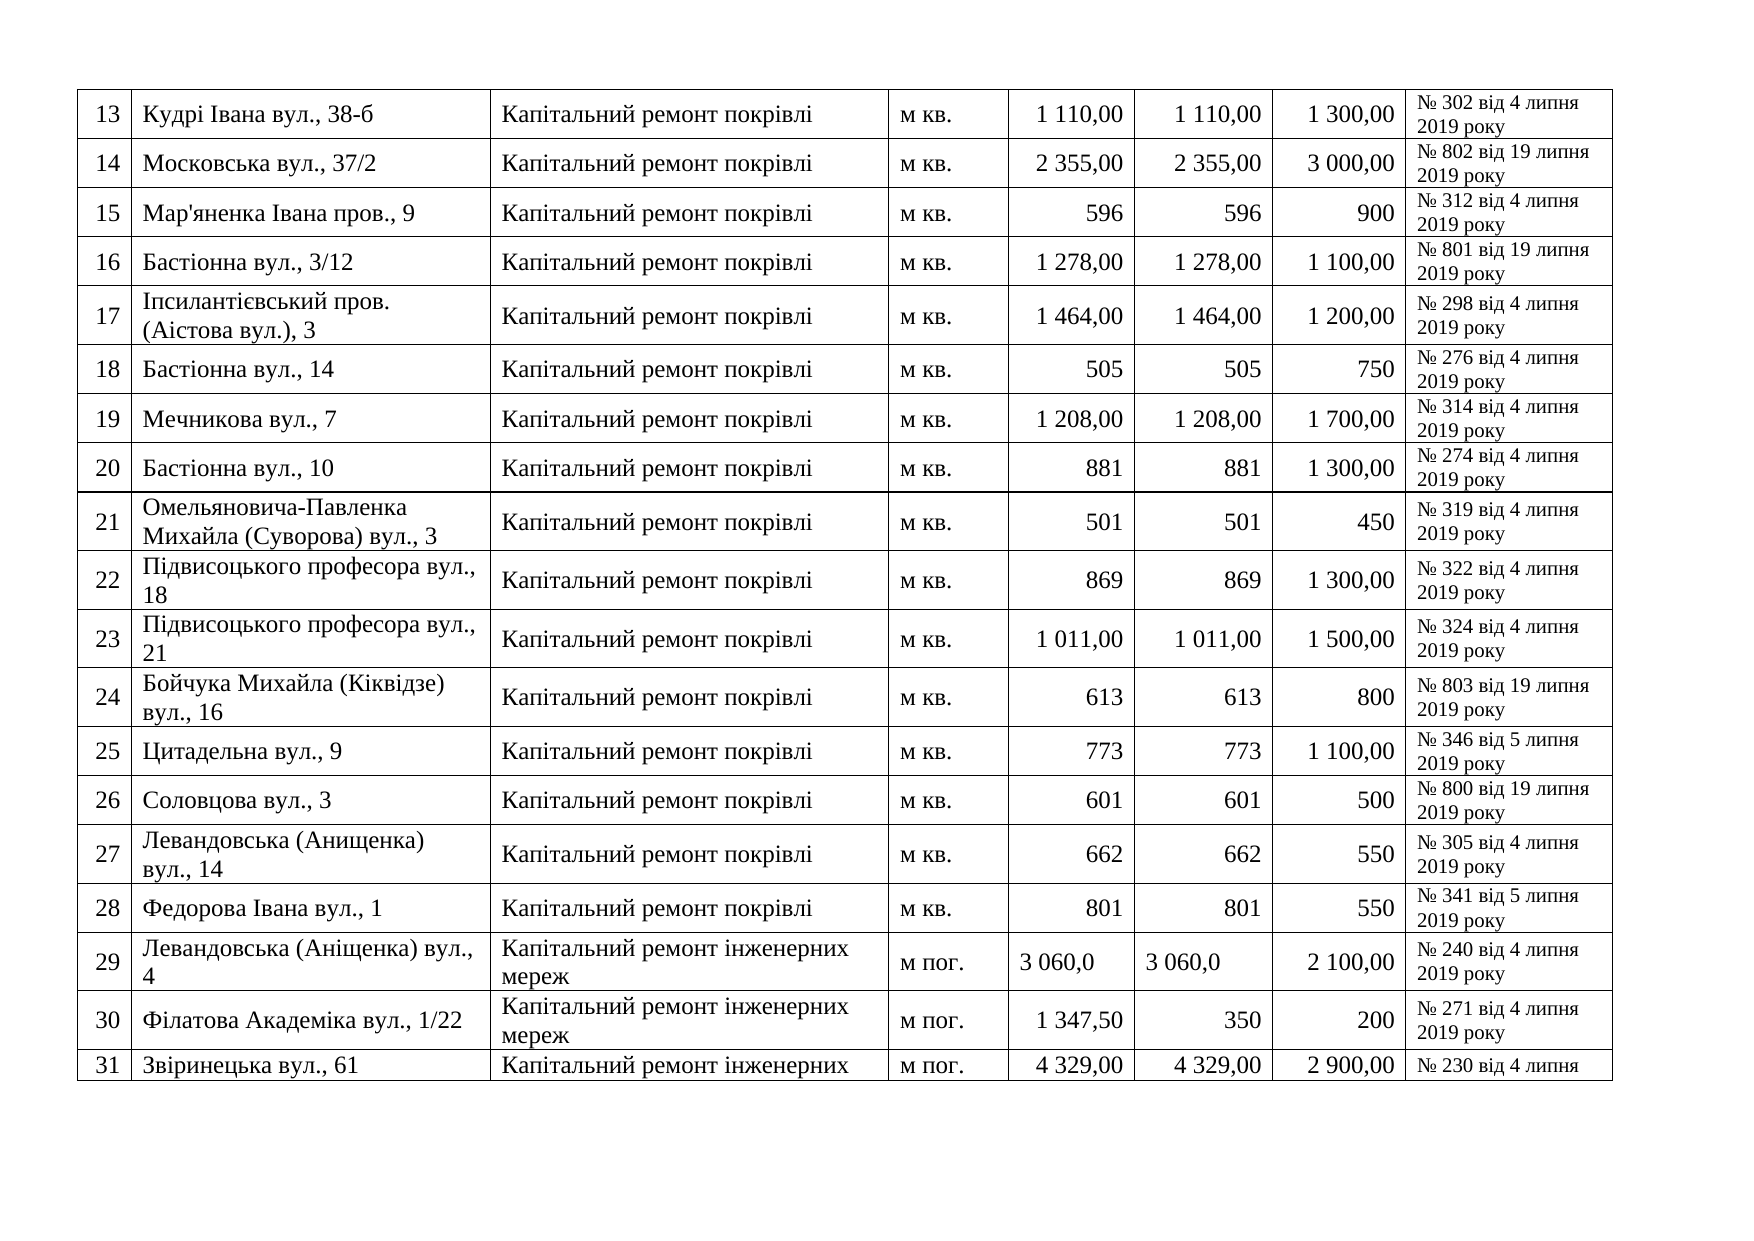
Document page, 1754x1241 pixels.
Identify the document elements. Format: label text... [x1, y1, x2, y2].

table_cell № 274 від 4 липня 2019 року [1406, 443, 1612, 491]
table_cell № 801 від 19 липня 2019 року [1406, 237, 1612, 285]
table_cell 26 [78, 776, 131, 824]
table_cell 773 [1009, 727, 1134, 775]
table_cell 750 [1273, 345, 1405, 393]
table_cell 3 060,0 [1135, 933, 1272, 990]
table_cell Капітальний ремонт покрівлі [491, 237, 888, 285]
table_cell 1 300,00 [1273, 443, 1405, 491]
table_cell 869 [1135, 551, 1272, 608]
table_cell Капітальний ремонт покрівлі [491, 345, 888, 393]
table_cell м кв. [889, 345, 1008, 393]
table_cell 17 [78, 286, 131, 344]
table_cell № 341 від 5 липня 2019 року [1406, 884, 1612, 932]
table_cell Бойчука Михайла (Кіквідзе) вул., 16 [132, 668, 490, 726]
table_cell Цитадельна вул., 9 [132, 727, 490, 775]
table_cell Кудрі Івана вул., 38-б [132, 90, 490, 138]
table_cell 1 347,50 [1009, 991, 1134, 1049]
table_cell Капітальний ремонт покрівлі [491, 610, 888, 667]
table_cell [1406, 1050, 1612, 1080]
table_cell 1 011,00 [1009, 610, 1134, 667]
table_cell 1 208,00 [1009, 394, 1134, 442]
table_cell Капітальний ремонт покрівлі [491, 493, 888, 550]
table_cell Підвисоцького професора вул., 21 [132, 610, 490, 667]
table_cell № 319 від 4 липня 2019 року [1406, 493, 1612, 550]
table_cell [491, 1050, 888, 1080]
table_cell м кв. [889, 551, 1008, 608]
table_cell 869 [1009, 551, 1134, 608]
table_cell 1 500,00 [1273, 610, 1405, 667]
table_cell 613 [1009, 668, 1134, 726]
table_cell Левандовська (Анищенка) вул., 14 [132, 825, 490, 882]
table_cell № 276 від 4 липня 2019 року [1406, 345, 1612, 393]
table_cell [132, 1050, 490, 1080]
table_cell Капітальний ремонт покрівлі [491, 443, 888, 491]
table_cell м пог. [889, 991, 1008, 1049]
table_cell № 271 від 4 липня 2019 року [1406, 991, 1612, 1049]
table_cell Бастіонна вул., 10 [132, 443, 490, 491]
table_cell 14 [78, 139, 131, 187]
table_cell 601 [1009, 776, 1134, 824]
table_cell 1 300,00 [1273, 90, 1405, 138]
table_cell 1 278,00 [1135, 237, 1272, 285]
table_cell 601 [1135, 776, 1272, 824]
table_cell Левандовська (Аніщенка) вул., 4 [132, 933, 490, 990]
table_cell Капітальний ремонт покрівлі [491, 668, 888, 726]
table_cell № 312 від 4 липня 2019 року [1406, 188, 1612, 236]
table_cell 1 300,00 [1273, 551, 1405, 608]
table_cell № 302 від 4 липня 2019 року [1406, 90, 1612, 138]
table_cell 501 [1135, 493, 1272, 550]
table_cell м кв. [889, 493, 1008, 550]
table_cell 21 [78, 493, 131, 550]
table_cell м кв. [889, 237, 1008, 285]
table_cell 28 [78, 884, 131, 932]
table_cell 773 [1135, 727, 1272, 775]
table_cell 801 [1135, 884, 1272, 932]
table_cell Мар'яненка Івана пров., 9 [132, 188, 490, 236]
table_cell 16 [78, 237, 131, 285]
table_cell Капітальний ремонт покрівлі [491, 188, 888, 236]
table_cell 550 [1273, 825, 1405, 882]
table_cell 1 011,00 [1135, 610, 1272, 667]
table_cell Капітальний ремонт покрівлі [491, 139, 888, 187]
table_cell 801 [1009, 884, 1134, 932]
table_cell 1 110,00 [1135, 90, 1272, 138]
table_cell 18 [78, 345, 131, 393]
table_cell 1 700,00 [1273, 394, 1405, 442]
table_cell 550 [1273, 884, 1405, 932]
table_cell № 346 від 5 липня 2019 року [1406, 727, 1612, 775]
table_cell 1 200,00 [1273, 286, 1405, 344]
table_cell 881 [1009, 443, 1134, 491]
table_cell 501 [1009, 493, 1134, 550]
table_cell м кв. [889, 139, 1008, 187]
table_cell м кв. [889, 825, 1008, 882]
table_cell Підвисоцького професора вул., 18 [132, 551, 490, 608]
table_cell 3 060,0 [1009, 933, 1134, 990]
table_cell 24 [78, 668, 131, 726]
table_cell 1 464,00 [1009, 286, 1134, 344]
table_cell 23 [78, 610, 131, 667]
table_cell № 800 від 19 липня 2019 року [1406, 776, 1612, 824]
table_cell Соловцова вул., 3 [132, 776, 490, 824]
table_cell 13 [78, 90, 131, 138]
table_cell Філатова Академіка вул., 1/22 [132, 991, 490, 1049]
table_cell 2 100,00 [1273, 933, 1405, 990]
table_cell м кв. [889, 727, 1008, 775]
table_cell м кв. [889, 188, 1008, 236]
table_cell Капітальний ремонт покрівлі [491, 286, 888, 344]
table_cell Капітальний ремонт покрівлі [491, 825, 888, 882]
table_cell Капітальний ремонт покрівлі [491, 776, 888, 824]
table_cell м кв. [889, 884, 1008, 932]
table_cell 19 [78, 394, 131, 442]
table_cell 662 [1009, 825, 1134, 882]
table_cell 20 [78, 443, 131, 491]
table_cell 613 [1135, 668, 1272, 726]
table_cell Іпсилантієвський пров. (Аістова вул.), 3 [132, 286, 490, 344]
table_cell № 314 від 4 липня 2019 року [1406, 394, 1612, 442]
table_cell 4 329,00 [1009, 1050, 1134, 1080]
table_cell Мечникова вул., 7 [132, 394, 490, 442]
table_cell 500 [1273, 776, 1405, 824]
table_cell 662 [1135, 825, 1272, 882]
table_cell 505 [1009, 345, 1134, 393]
table_cell 1 100,00 [1273, 237, 1405, 285]
table_cell Бастіонна вул., 14 [132, 345, 490, 393]
table_cell 27 [78, 825, 131, 882]
table_cell 1 464,00 [1135, 286, 1272, 344]
table_cell Бастіонна вул., 3/12 [132, 237, 490, 285]
table_cell м кв. [889, 443, 1008, 491]
table_cell № 803 від 19 липня 2019 року [1406, 668, 1612, 726]
table_cell № 802 від 19 липня 2019 року [1406, 139, 1612, 187]
table_cell Капітальний ремонт покрівлі [491, 551, 888, 608]
table_cell 900 [1273, 188, 1405, 236]
table_cell 31 [78, 1050, 131, 1080]
table_cell 2 355,00 [1135, 139, 1272, 187]
table_cell 25 [78, 727, 131, 775]
table_cell 596 [1009, 188, 1134, 236]
table_cell м кв. [889, 394, 1008, 442]
table_cell 200 [1273, 991, 1405, 1049]
table_cell 1 278,00 [1009, 237, 1134, 285]
table_cell 30 [78, 991, 131, 1049]
table_cell 800 [1273, 668, 1405, 726]
table_cell Омельяновича-Павленка Михайла (Суворова) вул., 3 [132, 493, 490, 550]
table_cell м кв. [889, 776, 1008, 824]
table_cell № 240 від 4 липня 2019 року [1406, 933, 1612, 990]
table_cell 1 100,00 [1273, 727, 1405, 775]
table_cell 22 [78, 551, 131, 608]
table_cell 881 [1135, 443, 1272, 491]
table_cell № 324 від 4 липня 2019 року [1406, 610, 1612, 667]
table_cell Федорова Івана вул., 1 [132, 884, 490, 932]
table_cell м кв. [889, 668, 1008, 726]
table_cell 1 208,00 [1135, 394, 1272, 442]
table_cell 350 [1135, 991, 1272, 1049]
table_cell м кв. [889, 90, 1008, 138]
table_cell 450 [1273, 493, 1405, 550]
table_cell 3 000,00 [1273, 139, 1405, 187]
table_cell Капітальний ремонт інженерних мереж [491, 933, 888, 990]
table_cell № 322 від 4 липня 2019 року [1406, 551, 1612, 608]
table_cell № 305 від 4 липня 2019 року [1406, 825, 1612, 882]
table_cell 1 110,00 [1009, 90, 1134, 138]
table_cell Капітальний ремонт покрівлі [491, 394, 888, 442]
table_cell 2 900,00 [1273, 1050, 1405, 1080]
table_cell 2 355,00 [1009, 139, 1134, 187]
table_cell м кв. [889, 286, 1008, 344]
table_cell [491, 90, 888, 138]
table_cell 505 [1135, 345, 1272, 393]
table_cell 15 [78, 188, 131, 236]
table_cell Капітальний ремонт покрівлі [491, 727, 888, 775]
table_cell Московська вул., 37/2 [132, 139, 490, 187]
table_cell 596 [1135, 188, 1272, 236]
table_cell м пог. [889, 1050, 1008, 1080]
table_cell № 298 від 4 липня 2019 року [1406, 286, 1612, 344]
table_cell Капітальний ремонт покрівлі [491, 884, 888, 932]
table_cell 4 329,00 [1135, 1050, 1272, 1080]
table_cell м кв. [889, 610, 1008, 667]
table_cell Капітальний ремонт інженерних мереж [491, 991, 888, 1049]
table_cell м пог. [889, 933, 1008, 990]
table_cell 29 [78, 933, 131, 990]
